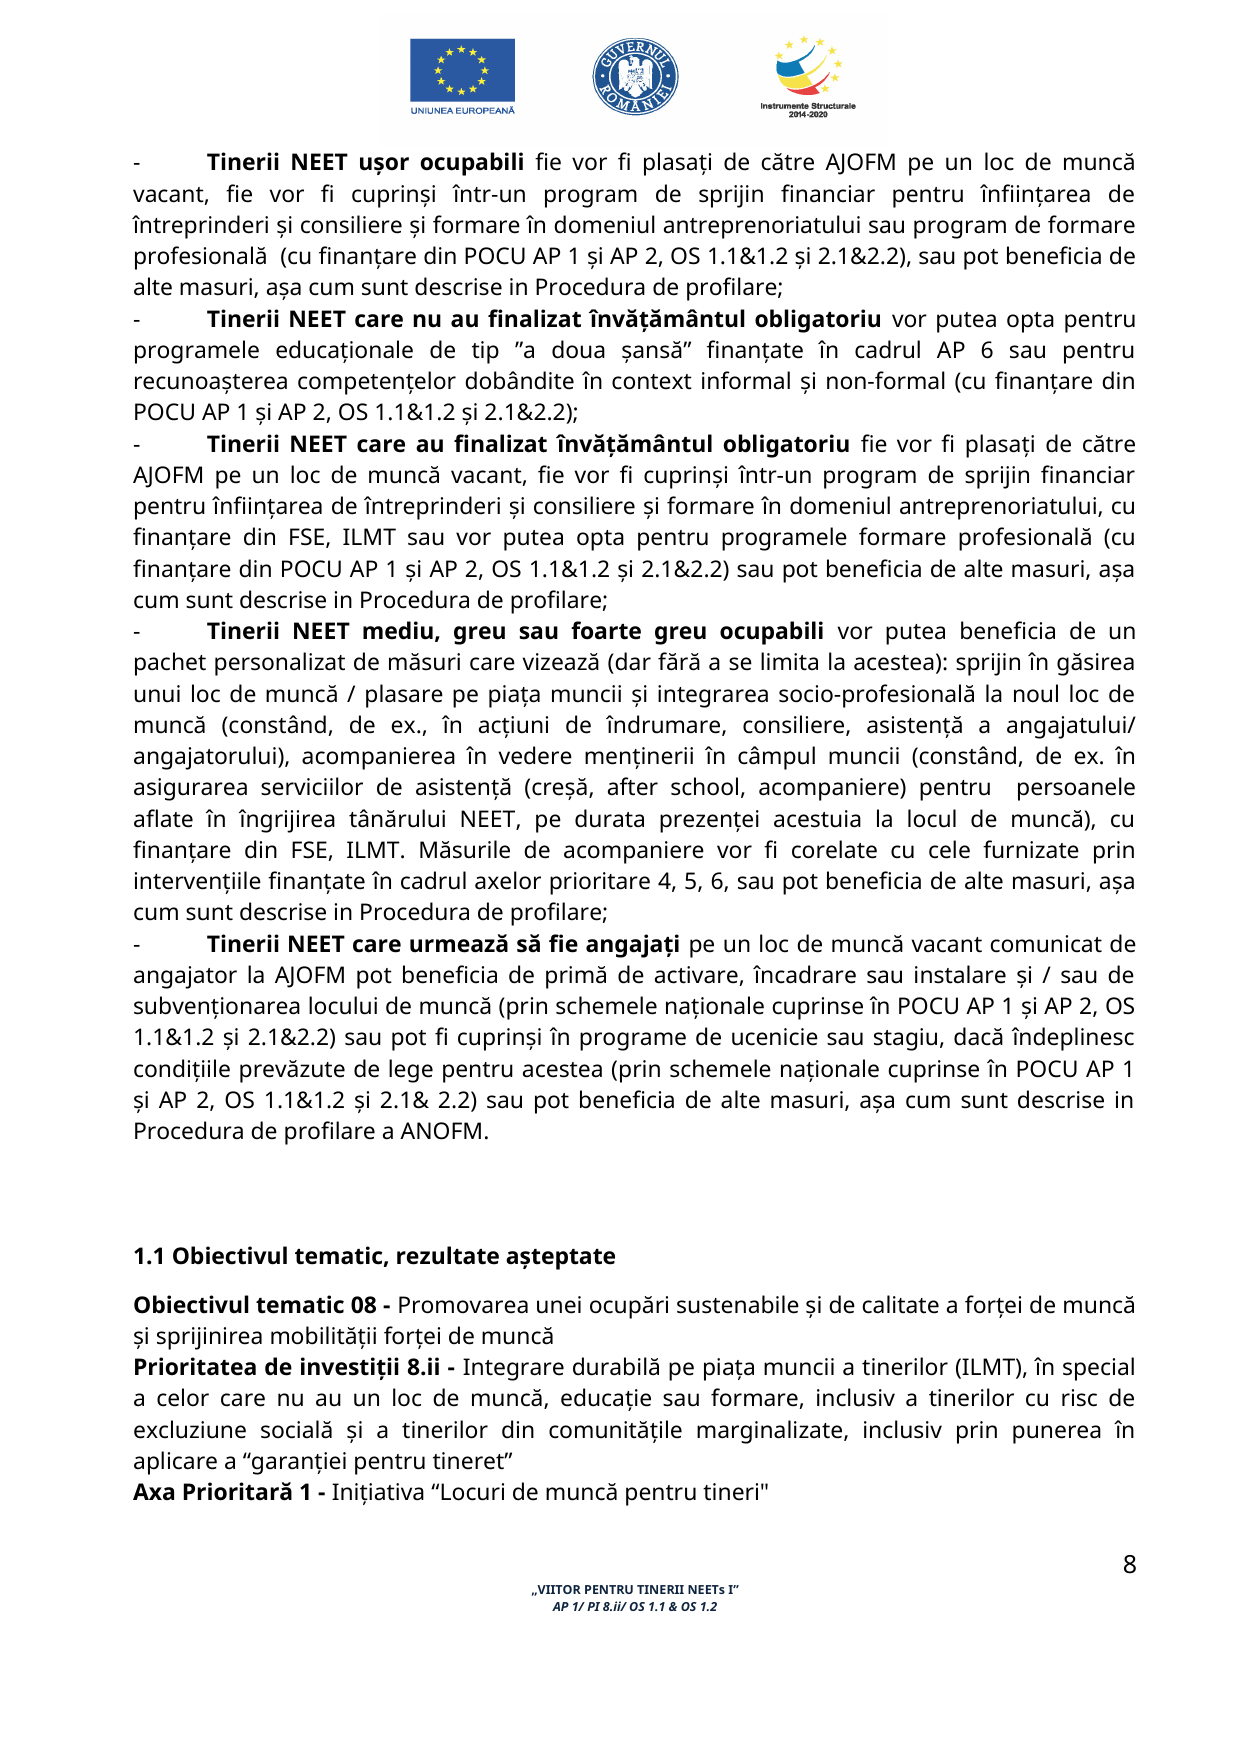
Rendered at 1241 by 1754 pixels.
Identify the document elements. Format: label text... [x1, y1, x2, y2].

text Obiectivul tematic 08 - Promovarea unei ocupări sustenabile și de calitate a forței de muncă și sprijinirea mobilității forței de muncă [133, 1288, 1137, 1351]
text - Tinerii NEET care nu au finalizat învățământul obligatoriu vor putea opta pentru programele educaționale de tip ”a doua șansă” finanțate în cadrul AP 6 sau pentru recunoașterea competențelor dobândite în context informal și non-formal (cu finanțare din POCU AP 1 și AP 2, OS 1.1&1.2 și 2.1&2.2); [133, 303, 1137, 428]
text - Tinerii NEET ușor ocupabili fie vor fi plasați de către AJOFM pe un loc de muncă vacant, fie vor fi cuprinși într-un program de sprijin financiar pentru înființarea de întreprinderi și consiliere și formare în domeniul antreprenoriatului sau program de formare profesională (cu finanțare din POCU AP 1 și AP 2, OS 1.1&1.2 și 2.1&2.2), sau pot beneficia de alte masuri, așa cum sunt descrise in Procedura de profilare; [133, 146, 1137, 303]
text Prioritatea de investiții 8.ii - Integrare durabilă pe piața muncii a tinerilor (ILMT), în special a celor care nu au un loc de muncă, educație sau formare, inclusiv a tinerilor cu risc de excluziune socială și a tinerilor din comunitățile marginalizate, inclusiv prin punerea în aplicare a “garanției pentru tineret” [133, 1351, 1137, 1476]
text 1.1 Obiectivul tematic, rezultate așteptate [133, 1240, 1137, 1271]
text - Tinerii NEET care urmează să fie angajați pe un loc de muncă vacant comunicat de angajator la AJOFM pot beneficia de primă de activare, încadrare sau instalare și / sau de subvenționarea locului de muncă (prin schemele naționale cuprinse în POCU AP 1 și AP 2, OS 1.1&1.2 și 2.1&2.2) sau pot fi cuprinși în programe de ucenicie sau stagiu, dacă îndeplinesc condițiile prevăzute de lege pentru acestea (prin schemele naționale cuprinse în POCU AP 1 și AP 2, OS 1.1&1.2 și 2.1& 2.2) sau pot beneficia de alte masuri, așa cum sunt descrise in Procedura de profilare a ANOFM. [133, 928, 1137, 1146]
text Axa Prioritară 1 - Inițiativa “Locuri de muncă pentru tineri" [133, 1476, 1137, 1507]
text - Tinerii NEET mediu, greu sau foarte greu ocupabili vor putea beneficia de un pachet personalizat de măsuri care vizează (dar fără a se limita la acestea): sprijin în găsirea unui loc de muncă / plasare pe piața muncii și integrarea socio-profesională la noul loc de muncă (constând, de ex., în acțiuni de îndrumare, consiliere, asistență a angajatului/ angajatorului), acompanierea în vedere menținerii în câmpul muncii (constând, de ex. în asigurarea serviciilor de asistență (creșă, after school, acompaniere) pentru persoanele aflate în îngrijirea tânărului NEET, pe durata prezenței acestuia la locul de muncă), cu finanțare din FSE, ILMT. Măsurile de acompaniere vor fi corelate cu cele furnizate prin intervențiile finanțate în cadrul axelor prioritare 4, 5, 6, sau pot beneficia de alte masuri, așa cum sunt descrise in Procedura de profilare; [133, 615, 1137, 928]
text - Tinerii NEET care au finalizat învățământul obligatoriu fie vor fi plasați de către AJOFM pe un loc de muncă vacant, fie vor fi cuprinși într-un program de sprijin financiar pentru înființarea de întreprinderi și consiliere și formare în domeniul antreprenoriatului, cu finanțare din FSE, ILMT sau vor putea opta pentru programele formare profesională (cu finanțare din POCU AP 1 și AP 2, OS 1.1&1.2 și 2.1&2.2) sau pot beneficia de alte masuri, așa cum sunt descrise in Procedura de profilare; [133, 428, 1137, 615]
picture [380, 14, 890, 147]
